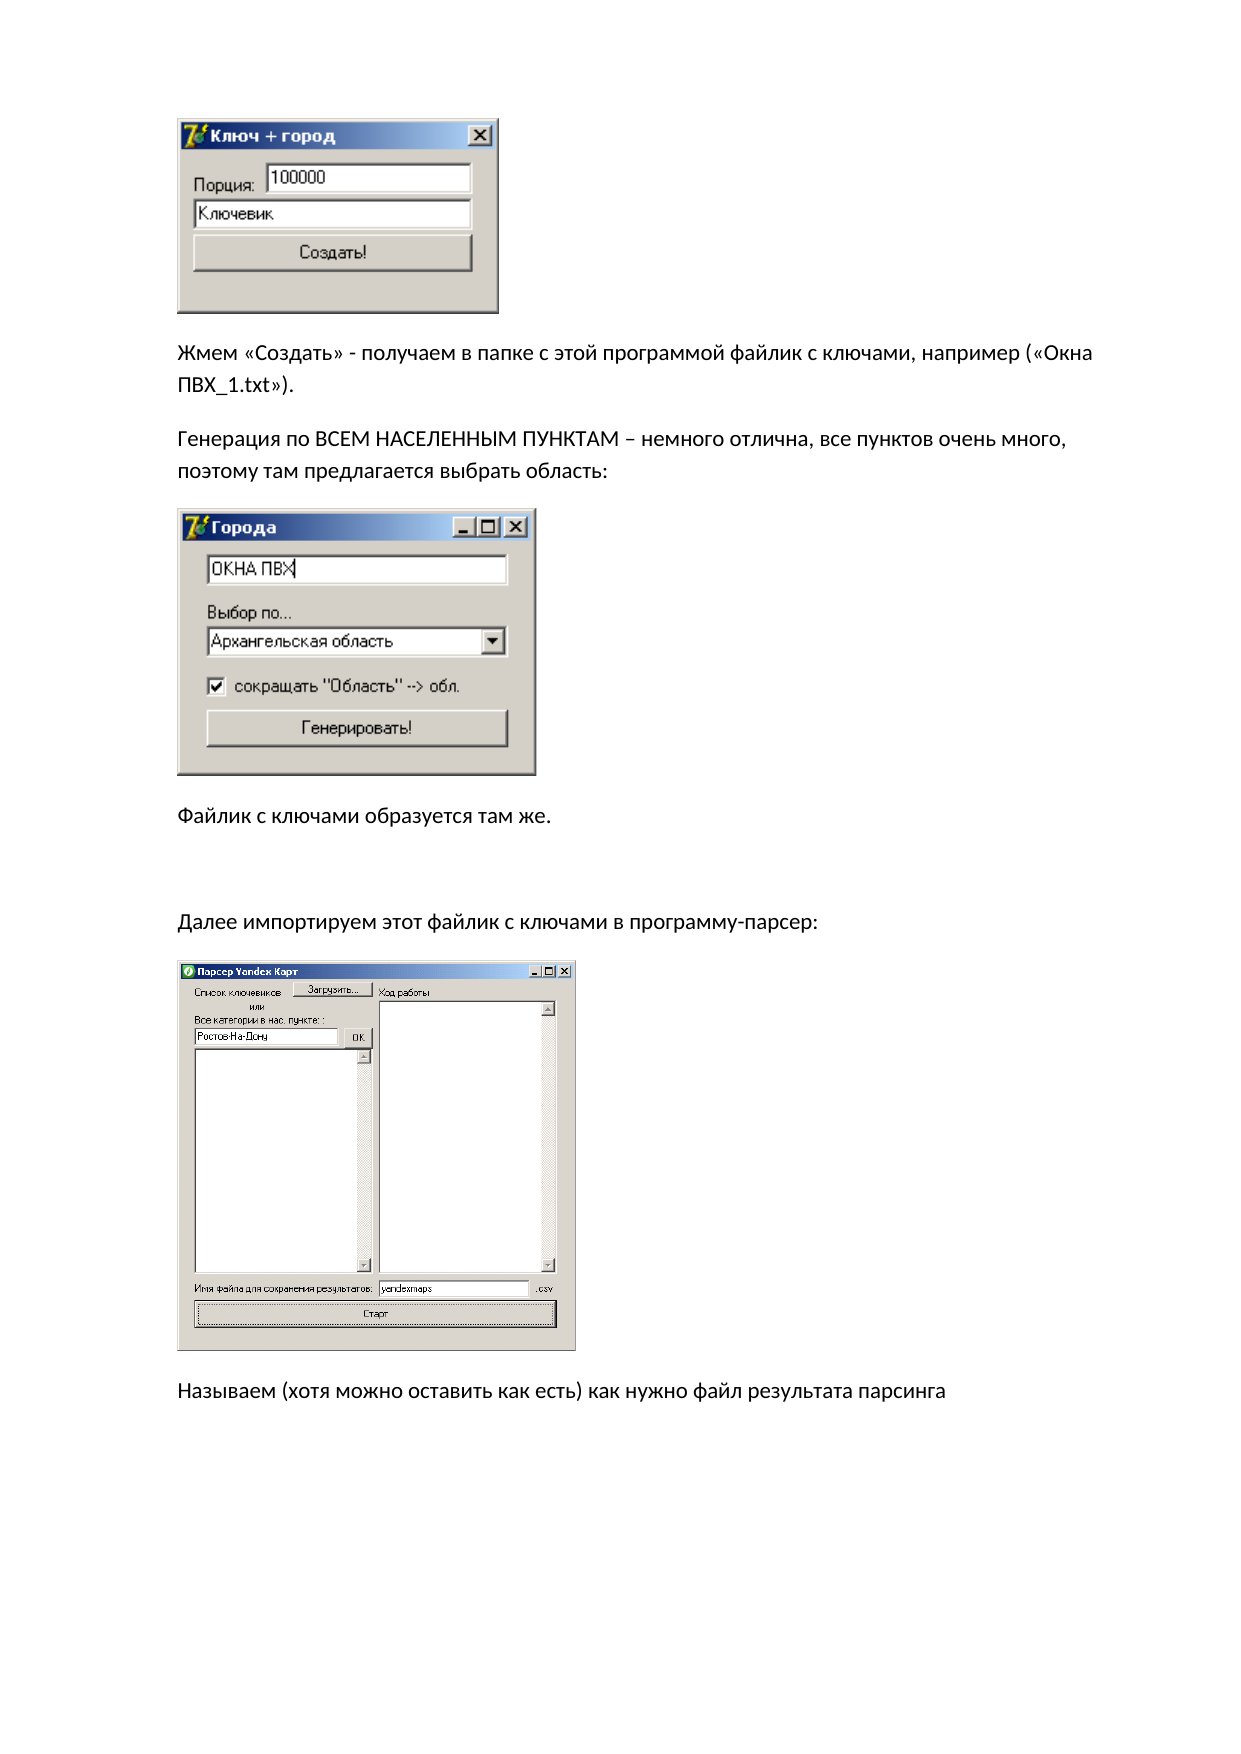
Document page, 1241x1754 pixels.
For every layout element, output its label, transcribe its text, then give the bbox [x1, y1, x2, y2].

picture [177, 508, 537, 776]
text Жмем «Создать» - получаем в папке с этой программой файлик с ключами, например («Окна ПВХ_1.txt»). [177, 338, 1152, 399]
text Далее импортируем этот файлик с ключами в программу-парсер: [177, 907, 1152, 935]
text Генерация по ВСЕМ НАСЕЛЕННЫМ ПУНКТАМ – немного отлична, все пунктов очень много, поэтому там предлагается выбрать область: [177, 424, 1152, 484]
text Называем (хотя можно оставить как есть) как нужно файл результата парсинга [177, 1376, 1152, 1404]
picture [177, 960, 576, 1351]
text Файлик с ключами образуется там же. [177, 801, 1152, 829]
picture [177, 118, 499, 314]
